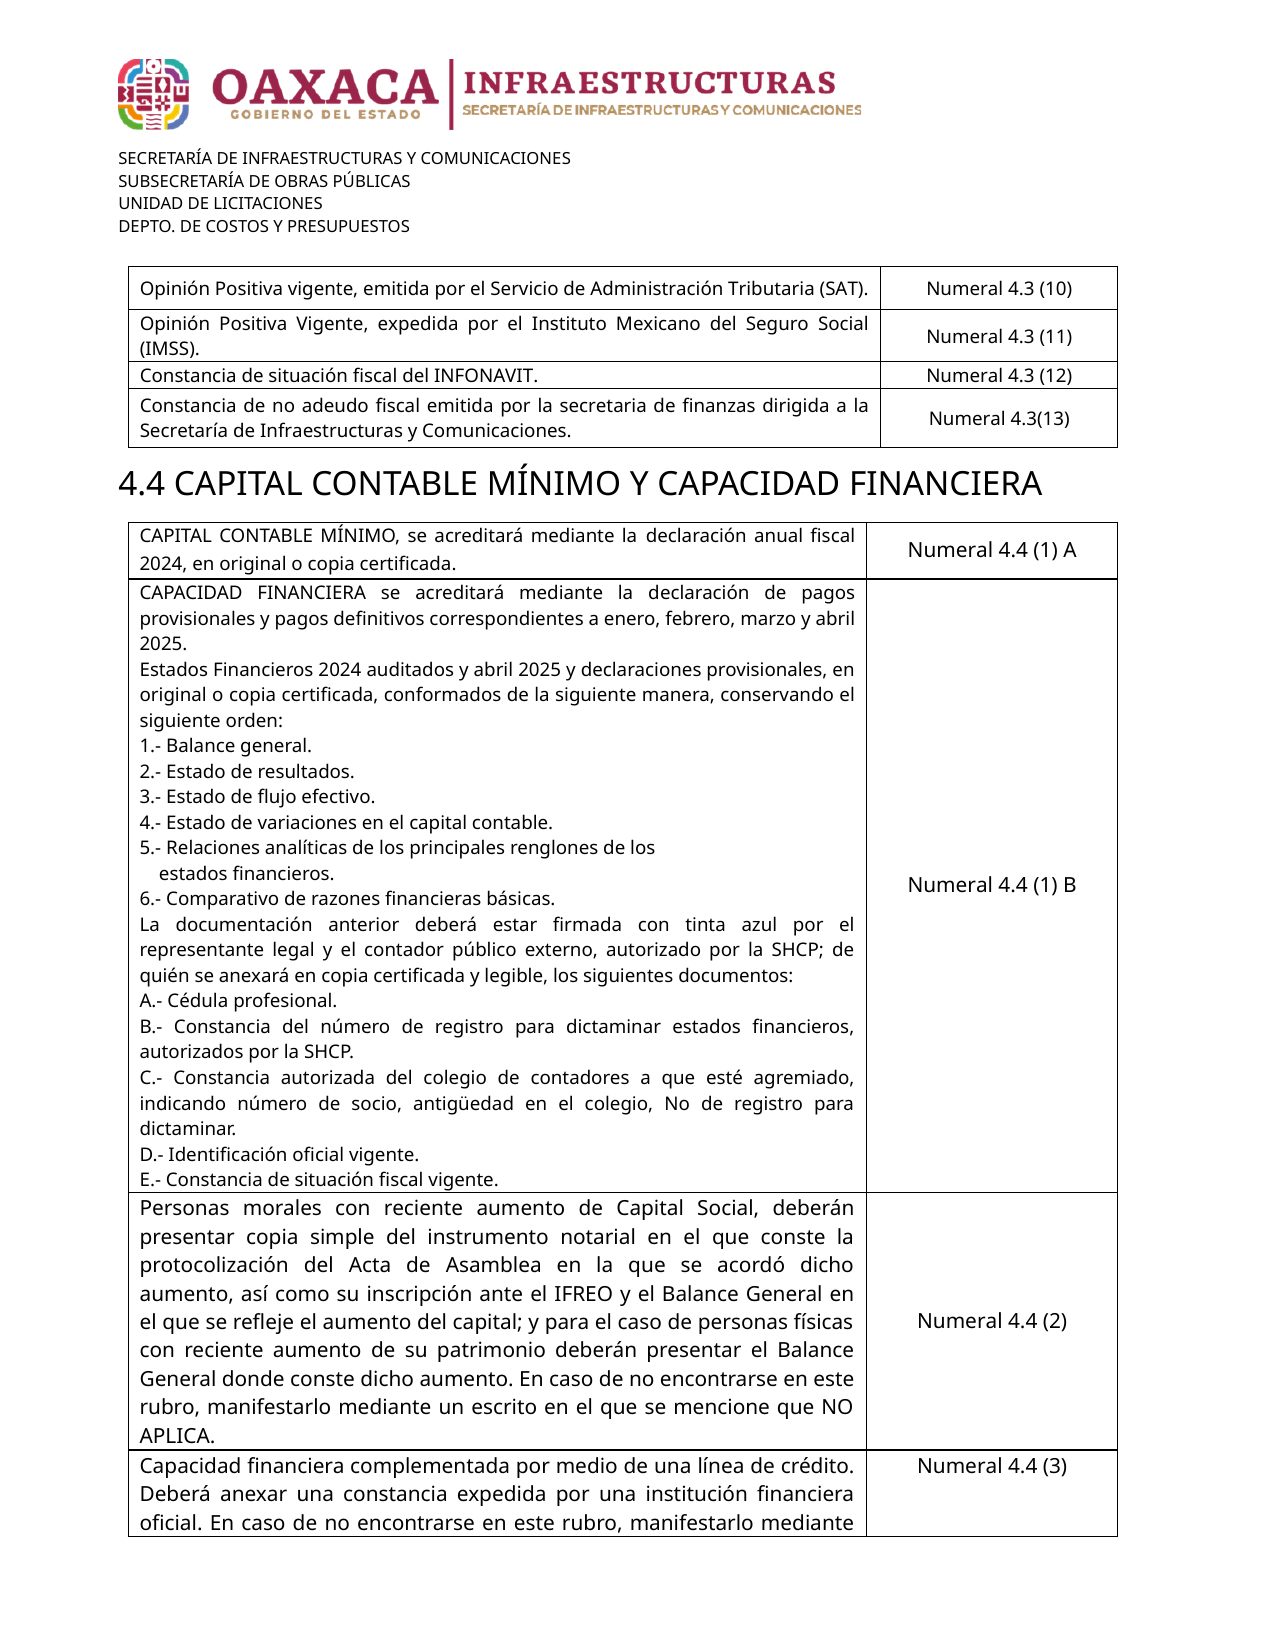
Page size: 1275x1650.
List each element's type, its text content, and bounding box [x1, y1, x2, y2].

table_cell Numeral 4.4 (3) [867, 1451, 1117, 1536]
table_cell CAPACIDAD FINANCIERA se acreditará mediante la declaración de pagos provisionales y pagos definitivos correspondientes a enero, febrero, marzo y abril 2025. Estados Financieros 2024 auditados y abril 2025 y declaraciones provisionales, en original o copia certificada, conformados de la siguiente manera, conservando el siguiente orden: 1.- Balance general. 2.- Estado de resultados. 3.- Estado de flujo efectivo. 4.- Estado de variaciones en el capital contable. 5.- Relaciones analíticas de los principales renglones de los estados financieros. 6.- Comparativo de razones financieras básicas. La documentación anterior deberá estar firmada con tinta azul por el representante legal y el contador público externo, autorizado por la SHCP; de quién se anexará en copia certificada y legible, los siguientes documentos: A.- Cédula profesional. B.- Constancia del número de registro para dictaminar estados financieros, autorizados por la SHCP. C.- Constancia autorizada del colegio de contadores a que esté agremiado, indicando número de socio, antigüedad en el colegio, No de registro para dictaminar. D.- Identificación oficial vigente. E.- Constancia de situación fiscal vigente. [129, 580, 866, 1192]
table_cell Opinión Positiva Vigente, expedida por el Instituto Mexicano del Seguro Social (IMSS). [129, 310, 880, 361]
table_cell Constancia de situación fiscal del INFONAVIT. [129, 362, 880, 388]
picture [118, 59, 862, 130]
table_cell Numeral 4.3 (11) [881, 310, 1117, 361]
table_cell Constancia de no adeudo fiscal emitida por la secretaria de finanzas dirigida a la Secretaría de Infraestructuras y Comunicaciones. [129, 389, 880, 447]
table_cell Numeral 4.3 (12) [881, 362, 1117, 388]
table_cell Numeral 4.4 (1) B [867, 580, 1117, 1192]
table_header Numeral 4.4 (1) A [867, 523, 1117, 578]
table_cell Numeral 4.3(13) [881, 389, 1117, 447]
table_header Numeral 4.3 (10) [881, 267, 1117, 309]
table_cell Personas morales con reciente aumento de Capital Social, deberán presentar copia simple del instrumento notarial en el que conste la protocolización del Acta de Asamblea en la que se acordó dicho aumento, así como su inscripción ante el IFREO y el Balance General en el que se refleje el aumento del capital; y para el caso de personas físicas con reciente aumento de su patrimonio deberán presentar el Balance General donde conste dicho aumento. En caso de no encontrarse en este rubro, manifestarlo mediante un escrito en el que se mencione que NO APLICA. [129, 1193, 866, 1449]
table_header CAPITAL CONTABLE MÍNIMO, se acreditará mediante la declaración anual fiscal 2024, en original o copia certificada. [129, 523, 866, 578]
table_header Opinión Positiva vigente, emitida por el Servicio de Administración Tributaria (SAT). [129, 267, 880, 309]
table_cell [129, 1451, 866, 1536]
text 4.4 CAPITAL CONTABLE MÍNIMO Y CAPACIDAD FINANCIERA [118, 460, 1127, 506]
table_cell Numeral 4.4 (2) [867, 1193, 1117, 1449]
